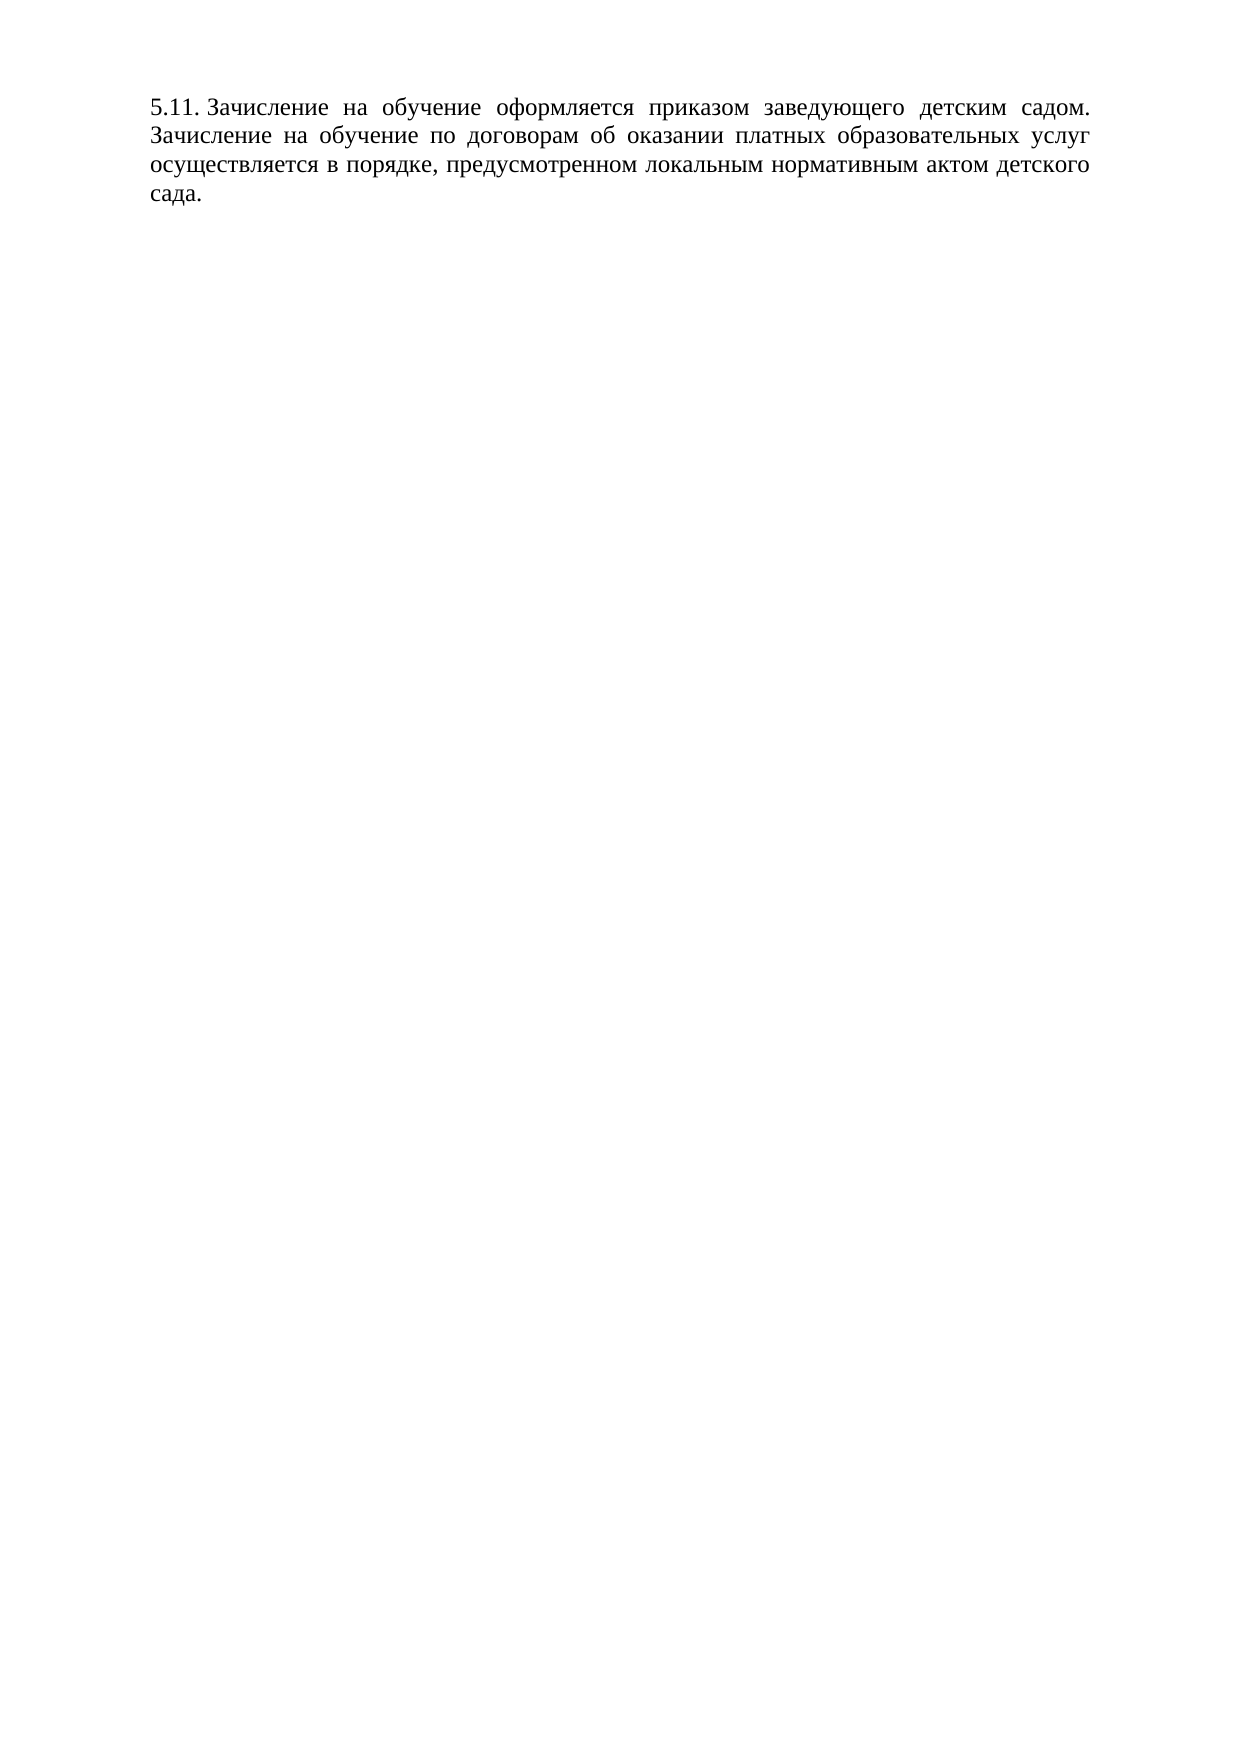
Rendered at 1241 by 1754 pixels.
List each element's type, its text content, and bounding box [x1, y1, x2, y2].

list Зачисление на обучение оформляется приказом заведующего детским садом. Зачисление на обучение по договорам об оказании платных образовательных услуг осуществляется в порядке, предусмотренном локальным нормативным актом детского сада. [150, 92, 1091, 207]
